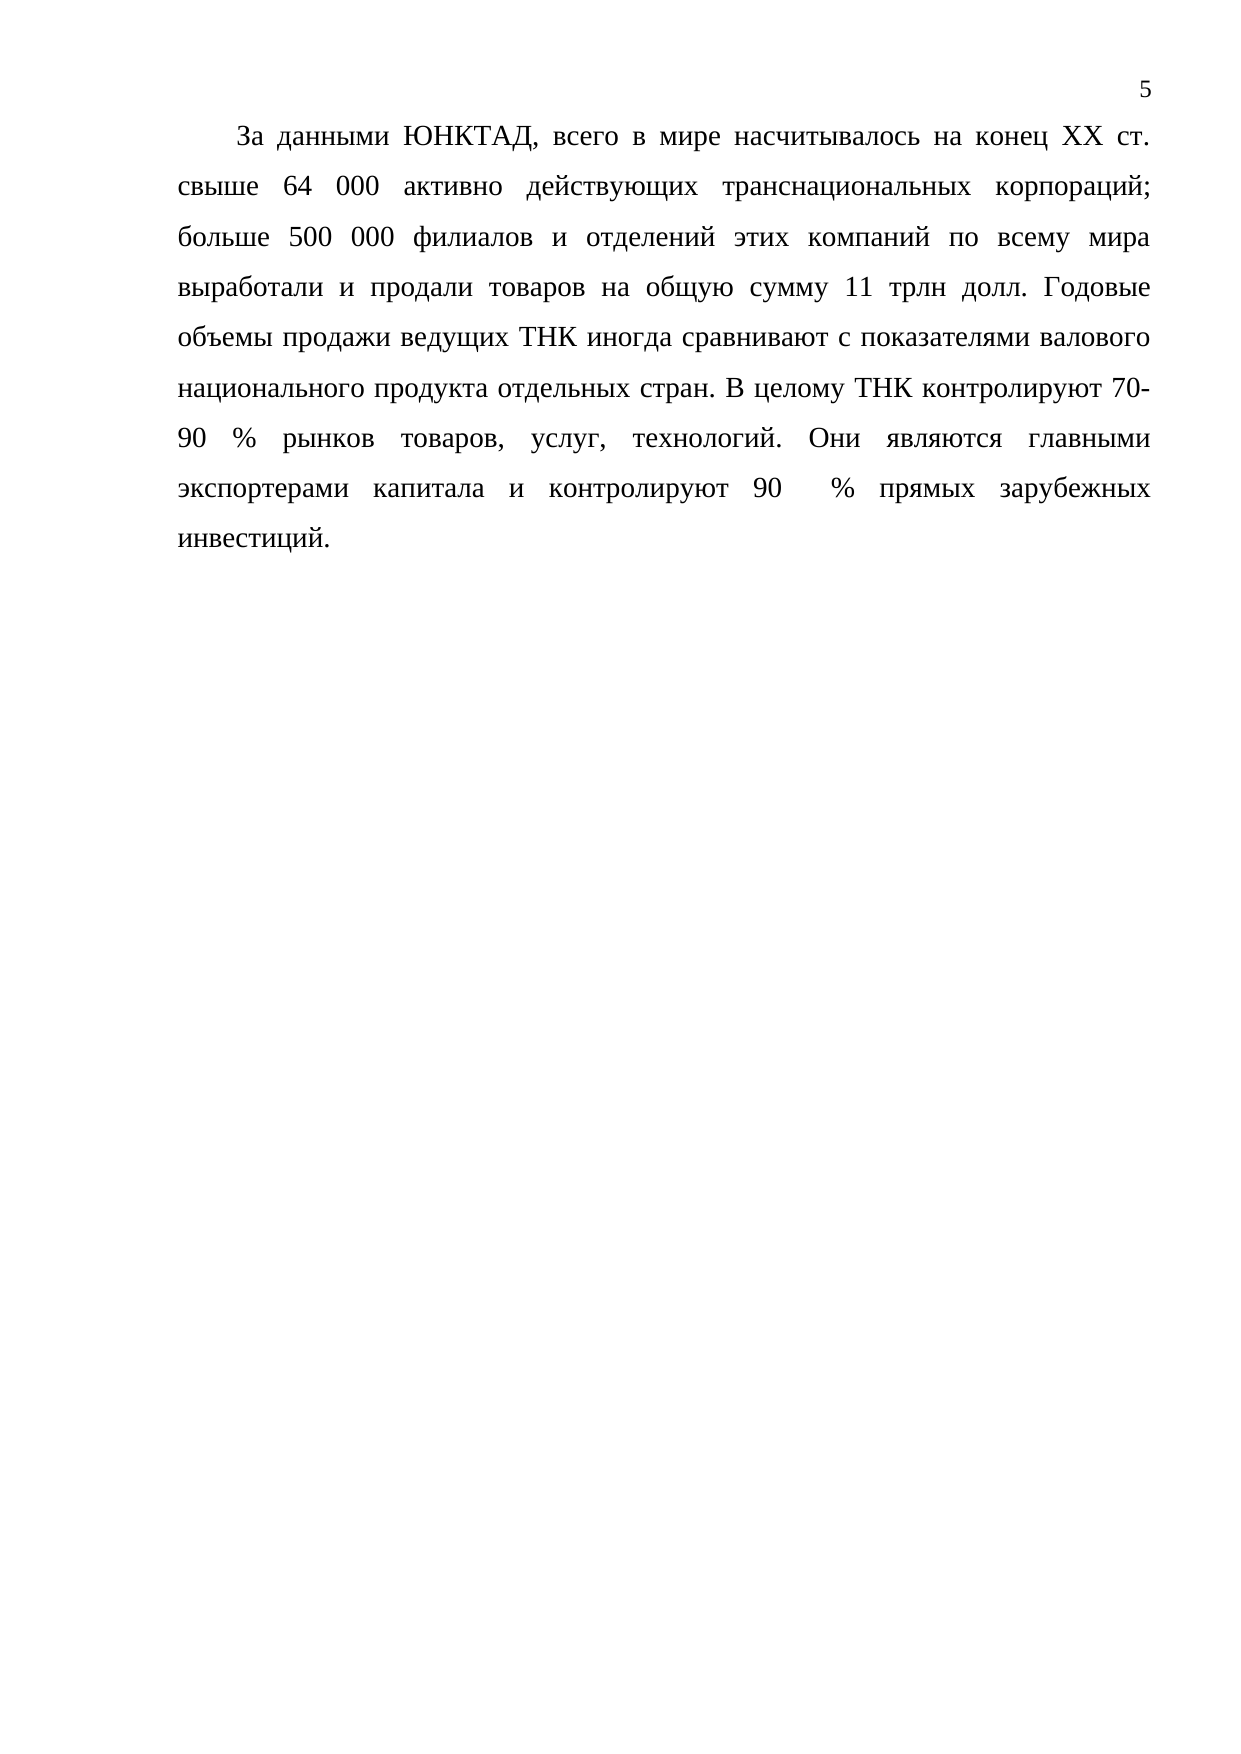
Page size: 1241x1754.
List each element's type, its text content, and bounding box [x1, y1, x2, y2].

text За данными ЮНКТАД, всего в мире насчитывалось на конец ХХ ст. свыше 64 000 активно действующих транснациональных корпораций; больше 500 000 филиалов и отделений этих компаний по всему мира выработали и продали товаров на общую сумму 11 трлн долл. Годовые объемы продажи ведущих ТНК иногда сравнивают с показателями валового национального продукта отдельных стран. В целому ТНК контролируют 70-90 % рынков товаров, услуг, технологий. Они являются главными экспортерами капитала и контролируют 90 % прямых зарубежных инвестиций. [177, 118, 1152, 554]
